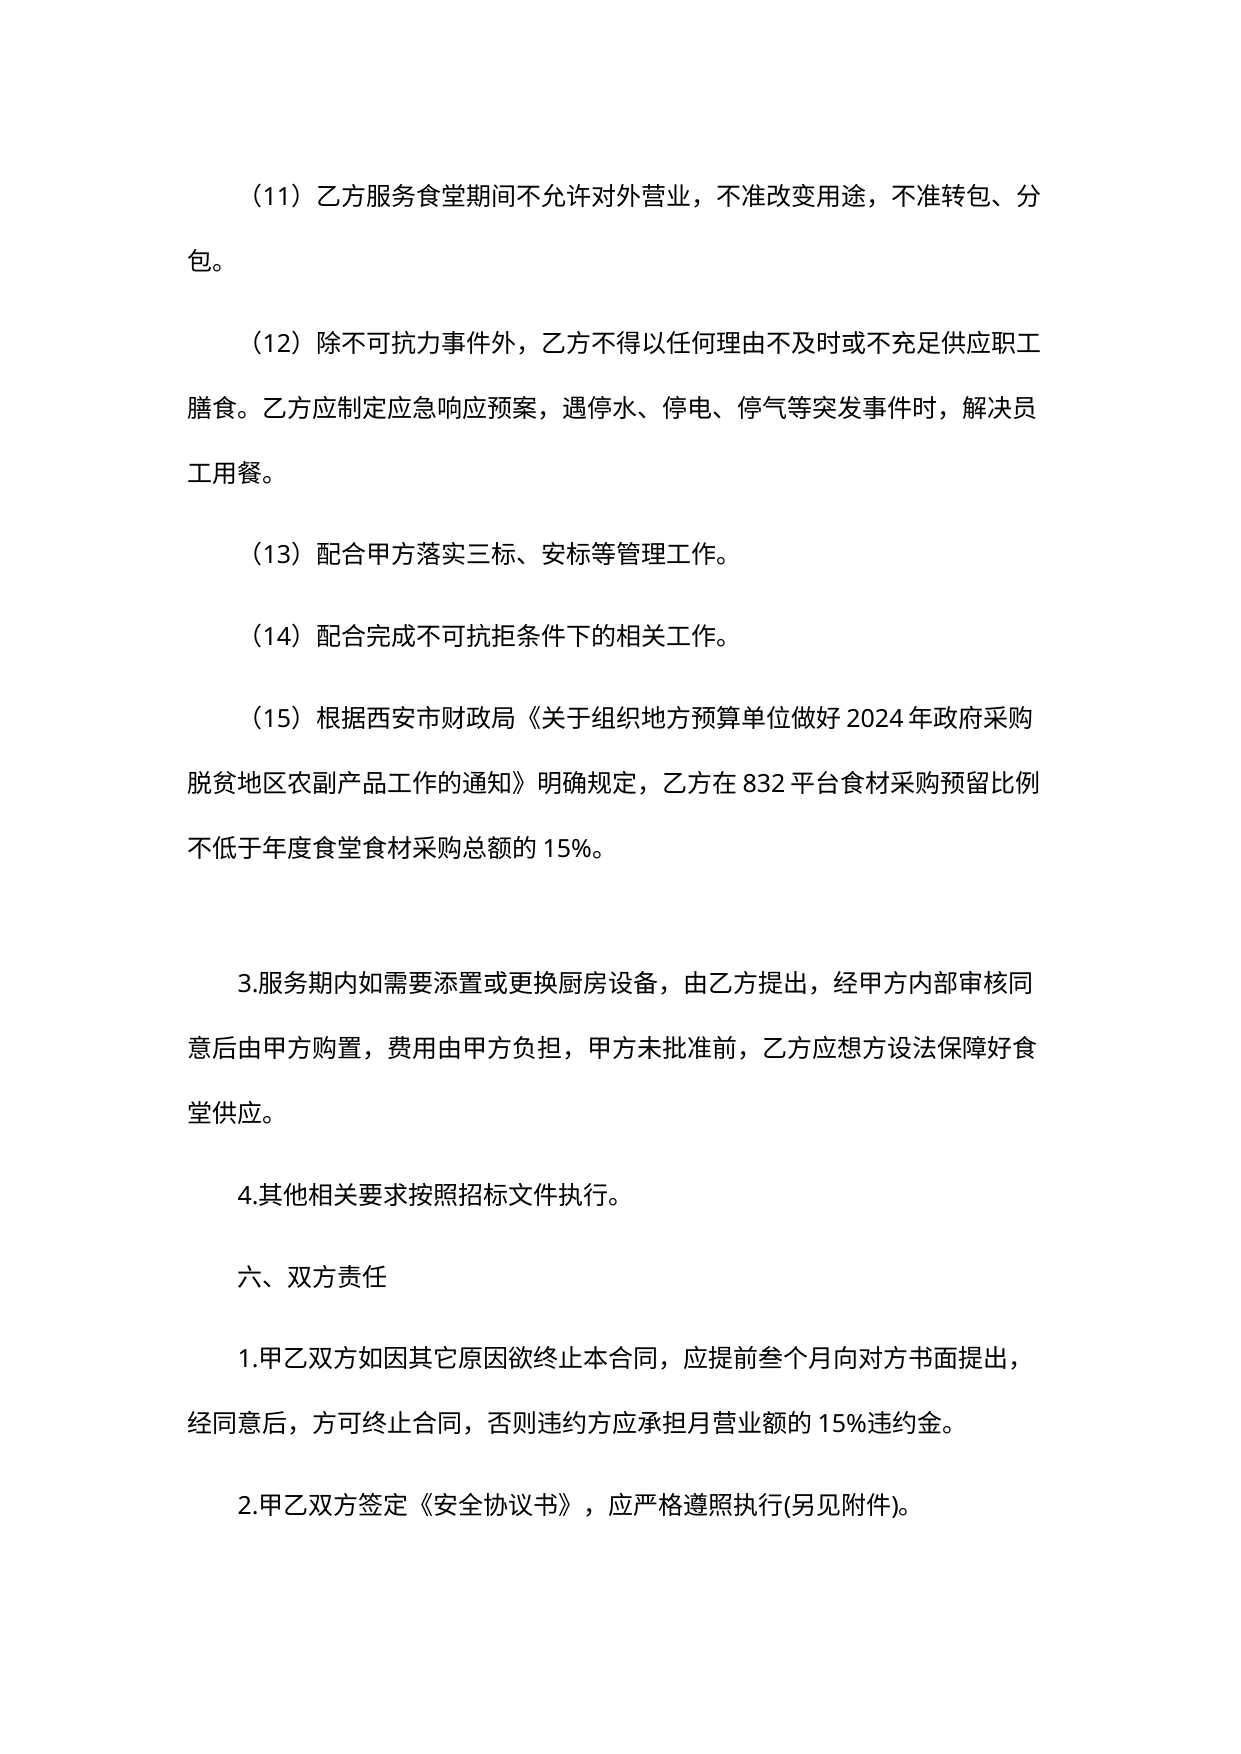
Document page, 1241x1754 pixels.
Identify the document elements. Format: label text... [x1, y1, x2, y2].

text （13）配合甲方落实三标、安标等管理工作。 [187, 520, 1053, 585]
text （14）配合完成不可抗拒条件下的相关工作。 [187, 602, 1053, 667]
text 六、双方责任 [187, 1243, 1053, 1308]
text 3.服务期内如需要添置或更换厨房设备，由乙方提出，经甲方内部审核同意后由甲方购置，费用由甲方负担，甲方未批准前，乙方应想方设法保障好食堂供应。 [187, 949, 1053, 1144]
text （15）根据西安市财政局《关于组织地方预算单位做好2024年政府采购脱贫地区农副产品工作的通知》明确规定，乙方在832平台食材采购预留比例不低于年度食堂食材采购总额的15%。 [187, 684, 1053, 879]
text （12）除不可抗力事件外，乙方不得以任何理由不及时或不充足供应职工膳食。乙方应制定应急响应预案，遇停水、停电、停气等突发事件时，解决员工用餐。 [187, 309, 1053, 504]
text 2.甲乙双方签定《安全协议书》，应严格遵照执行(另见附件)。 [187, 1471, 1053, 1536]
text （11）乙方服务食堂期间不允许对外营业，不准改变用途，不准转包、分包。 [187, 162, 1053, 292]
text 4.其他相关要求按照招标文件执行。 [187, 1161, 1053, 1226]
text 1.甲乙双方如因其它原因欲终止本合同，应提前叁个月向对方书面提出，经同意后，方可终止合同，否则违约方应承担月营业额的15%违约金。 [187, 1324, 1053, 1454]
